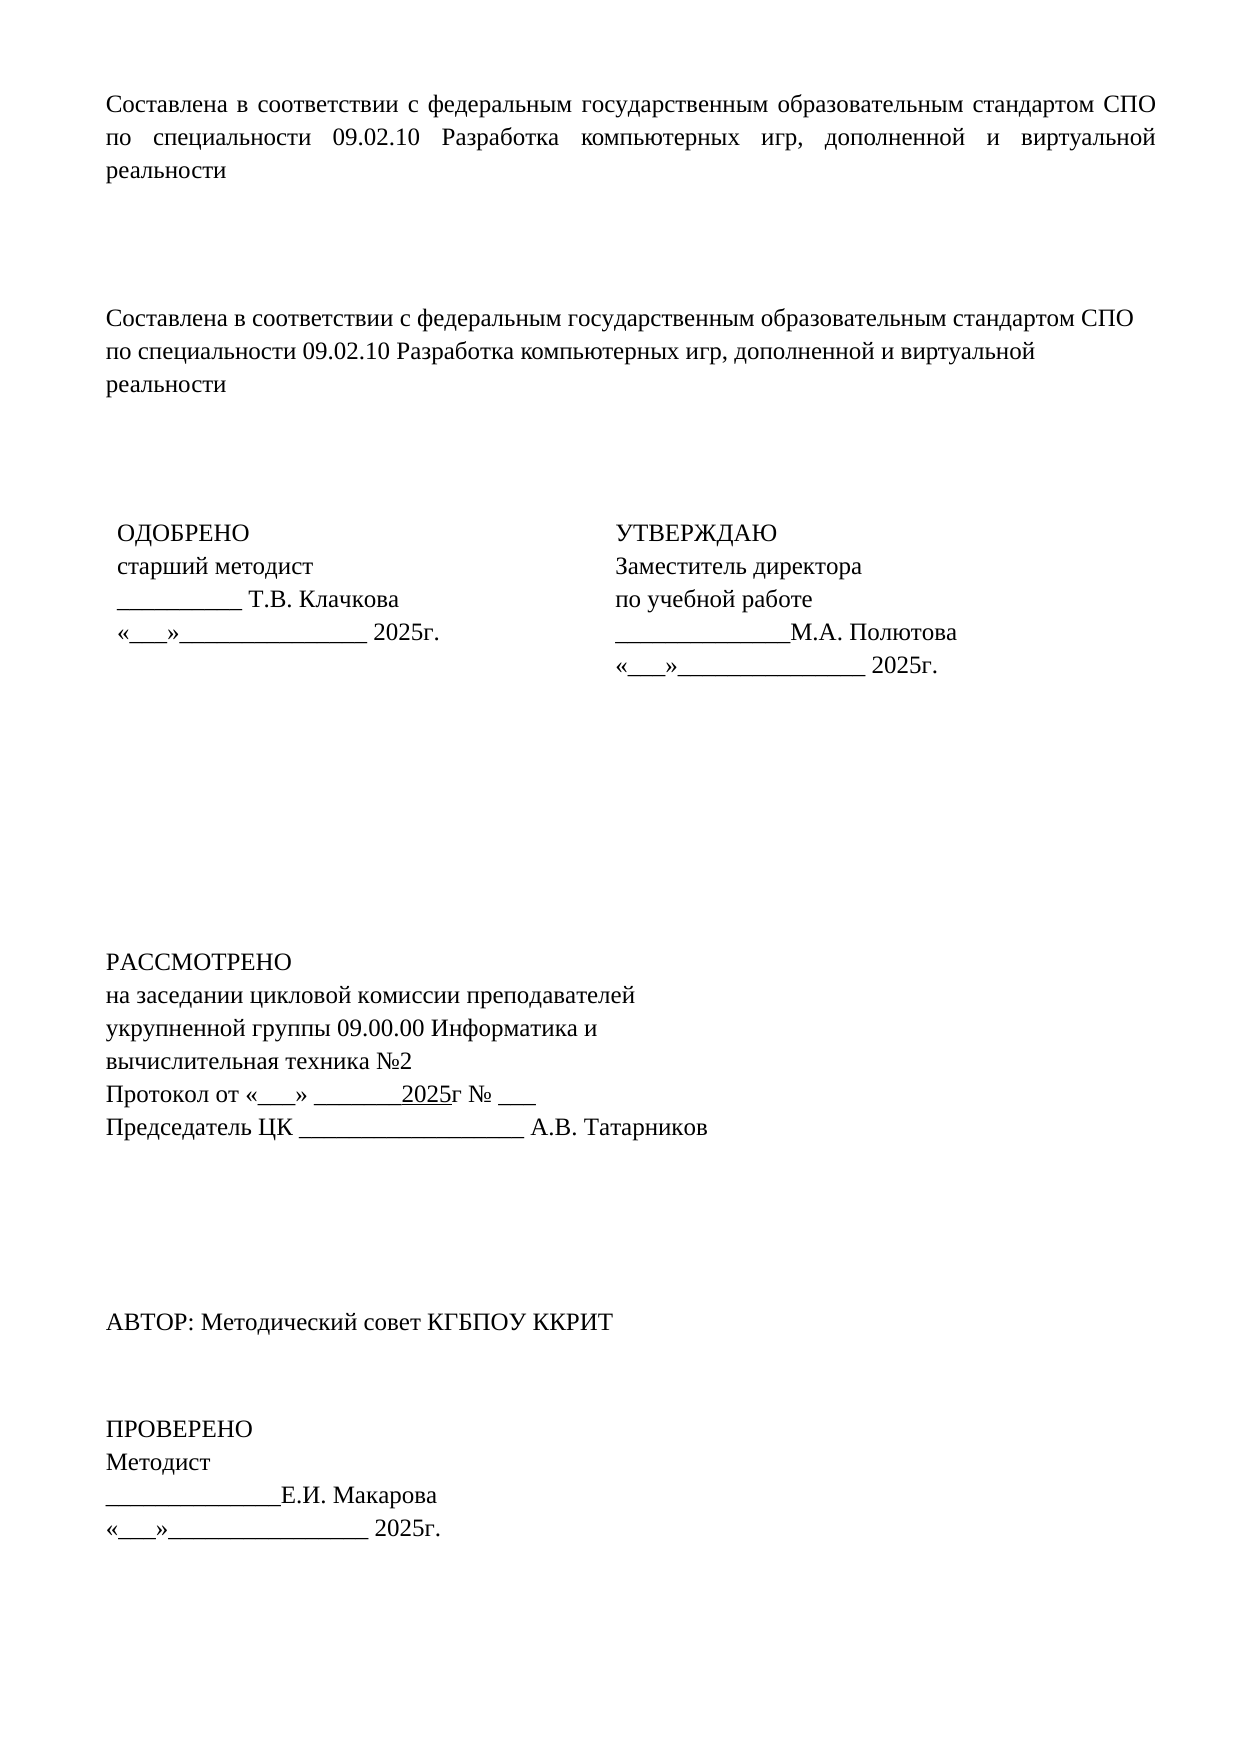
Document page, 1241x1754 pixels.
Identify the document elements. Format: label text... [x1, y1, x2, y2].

text вычислительная техника №2 [106, 1046, 1156, 1075]
text Составлена в соответствии с федеральным государственным образовательным стандартом СПО по специальности 09.02.10 Разработка компьютерных игр, дополненной и виртуальной реальности [106, 303, 1156, 398]
text «___»________________ 2025г. [106, 1513, 1156, 1542]
text Председатель ЦК __________________ А.В. Татарников [106, 1112, 1156, 1141]
text Протокол от «___» _______2025г № ___ [106, 1079, 1127, 1108]
text АВТОР: Методический совет КГБПОУ ККРИТ [106, 1307, 1156, 1335]
text укрупненной группы 09.00.00 Информатика и [106, 1013, 1156, 1042]
text Составлена в соответствии с федеральным государственным образовательным стандартом СПО по специальности 09.02.10 Разработка компьютерных игр, дополненной и виртуальной реальности [106, 89, 1156, 183]
table_header ОДОБРЕНО старший методист __________ Т.В. Клачкова «___»_______________ 2025г. [106, 518, 604, 683]
table_header УТВЕРЖДАЮ Заместитель директора по учебной работе ______________М.А. Полютова «___»_______________ 2025г. [604, 518, 1102, 683]
text Методист [106, 1447, 1156, 1476]
text на заседании цикловой комиссии преподавателей [106, 980, 1156, 1009]
text ______________Е.И. Макарова [106, 1480, 1156, 1509]
text РАССМОТРЕНО [106, 947, 1127, 976]
text ПРОВЕРЕНО [106, 1414, 1156, 1443]
